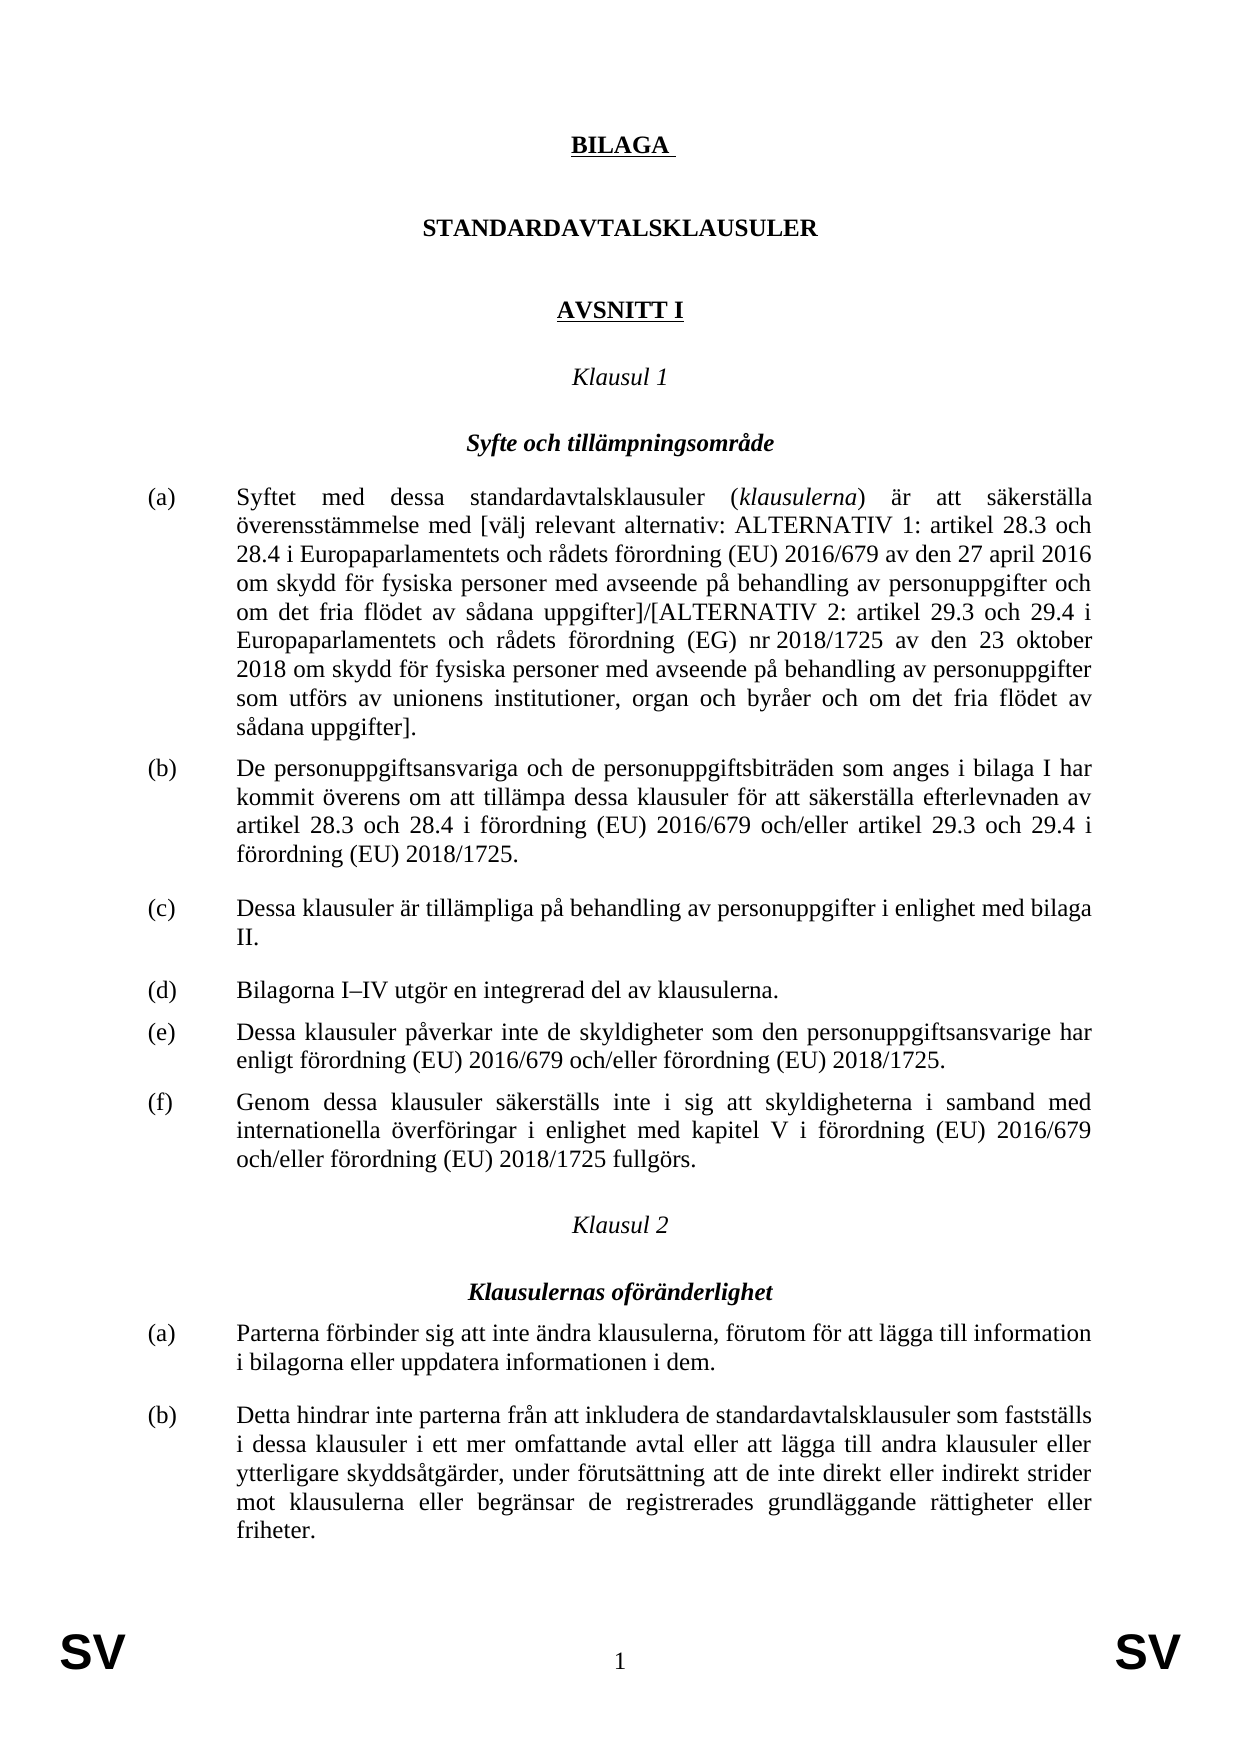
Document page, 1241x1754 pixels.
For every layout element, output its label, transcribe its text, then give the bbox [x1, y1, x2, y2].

list Parterna förbinder sig att inte ändra klausulerna, förutom för att lägga till information i bilagorna eller uppdatera informationen i dem. [148, 1318, 1093, 1376]
text Klausul 1 [148, 362, 1093, 391]
text Dessa klausuler påverkar inte de skyldigheter som den personuppgiftsansvarige har enligt förordning (EU) 2016/679 och/eller förordning (EU) 2018/1725. [148, 1017, 1093, 1074]
text Klausulernas oföränderlighet [148, 1277, 1093, 1306]
text De personuppgiftsansvariga och de personuppgiftsbiträden som anges i bilaga I har kommit överens om att tillämpa dessa klausuler för att säkerställa efterlevnaden av artikel 28.3 och 28.4 i förordning (EU) 2016/679 och/eller artikel 29.3 och 29.4 i förordning (EU) 2018/1725. [148, 753, 1093, 868]
text Detta hindrar inte parterna från att inkludera de standardavtalsklausuler som fastställs i dessa klausuler i ett mer omfattande avtal eller att lägga till andra klausuler eller ytterligare skyddsåtgärder, under förutsättning att de inte direkt eller indirekt strider mot klausulerna eller begränsar de registrerades grundläggande rättigheter eller friheter. [148, 1401, 1093, 1544]
text Klausul 2 [148, 1211, 1093, 1239]
text Genom dessa klausuler säkerställs inte i sig att skyldigheterna i samband med internationella överföringar i enlighet med kapitel V i förordning (EU) 2016/679 och/eller förordning (EU) 2018/1725 fullgörs. [148, 1087, 1093, 1173]
text STANDARDAVTALSKLAUSULER [148, 213, 1093, 242]
text Syfte och tillämpningsområde [148, 428, 1093, 457]
text Bilagorna I–IV utgör en integrerad del av klausulerna. [148, 976, 1093, 1004]
list Syftet med dessa standardavtalsklausuler (klausulerna) är att säkerställa överensstämmelse med [välj relevant alternativ: ALTERNATIV 1: artikel 28.3 och 28.4 i Europaparlamentets och rådets förordning (EU) 2016/679 av den 27 april 2016 om skydd för fysiska personer med avseende på behandling av personuppgifter och om det fria flödet av sådana uppgifter]/[ALTERNATIV 2: artikel 29.3 och 29.4 i Europaparlamentets och rådets förordning (EG) nr 2018/1725 av den 23 oktober 2018 om skydd för fysiska personer med avseende på behandling av personuppgifter som utförs av unionens institutioner, organ och byråer och om det fria flödet av sådana uppgifter]. [148, 482, 1093, 741]
text BILAGA [148, 131, 1093, 159]
text Dessa klausuler är tillämpliga på behandling av personuppgifter i enlighet med bilaga II. [148, 893, 1093, 951]
text AVSNITT I [148, 296, 1093, 324]
